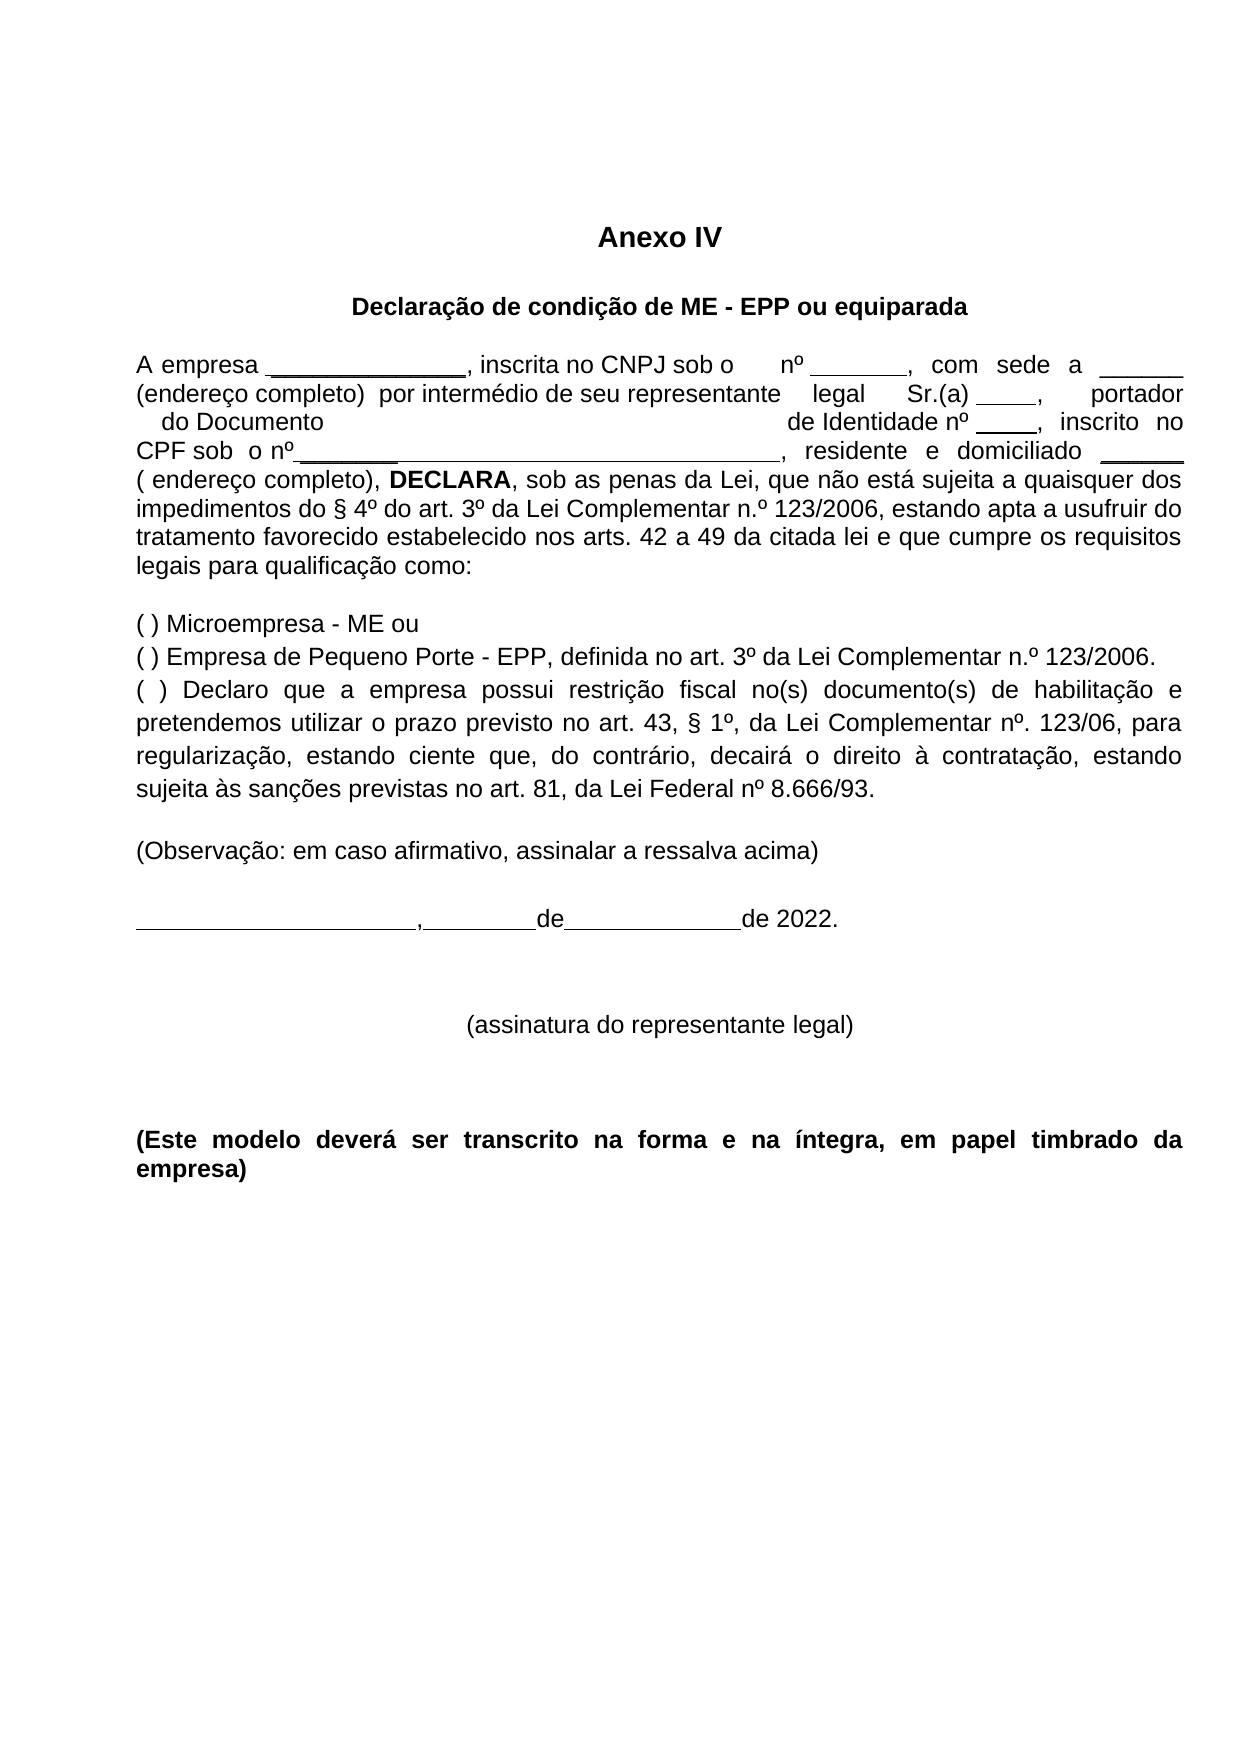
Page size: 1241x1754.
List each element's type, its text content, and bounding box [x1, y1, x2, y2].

text Anexo IV [136, 220, 1184, 254]
text ( ) Declaro que a empresa possui restrição fiscal no(s) documento(s) de habilitação e pretendemos utilizar o prazo previsto no art. 43, § 1º, da Lei Complementar nº. 123/06, para regularização, estando ciente que, do contrário, decairá o direito à contratação, estando sujeita às sanções previstas no art. 81, da Lei Federal nº 8.666/93. [136, 675, 1184, 803]
text A empresa ______________, inscrita no CNPJ sob o nº , com sede a ______ (endereço completo) por intermédio de seu representante legal Sr.(a) , portador do Documento de Identidade nº , inscrito no CPF sob o nº _______ , residente e domiciliado ______ ( endereço completo), DECLARA, sob as penas da Lei, que não está sujeita a quaisquer dos impedimentos do § 4º do art. 3º da Lei Complementar n.º 123/2006, estando apta a usufruir do tratamento favorecido estabelecido nos arts. 42 a 49 da citada lei e que cumpre os requisitos legais para qualificação como: [136, 350, 1184, 580]
text Declaração de condição de ME - EPP ou equiparada [136, 291, 1184, 320]
text (assinatura do representante legal) [136, 1010, 1184, 1039]
text , de de 2022. [136, 904, 1184, 933]
text ( ) Empresa de Pequeno Porte - EPP, definida no art. 3º da Lei Complementar n.º 123/2006. [136, 642, 1184, 671]
text (Observação: em caso afirmativo, assinalar a ressalva acima) [136, 836, 1184, 865]
text ( ) Microempresa - ME ou [136, 609, 1184, 638]
text (Este modelo deverá ser transcrito na forma e na íntegra, em papel timbrado da empresa) [136, 1125, 1184, 1183]
